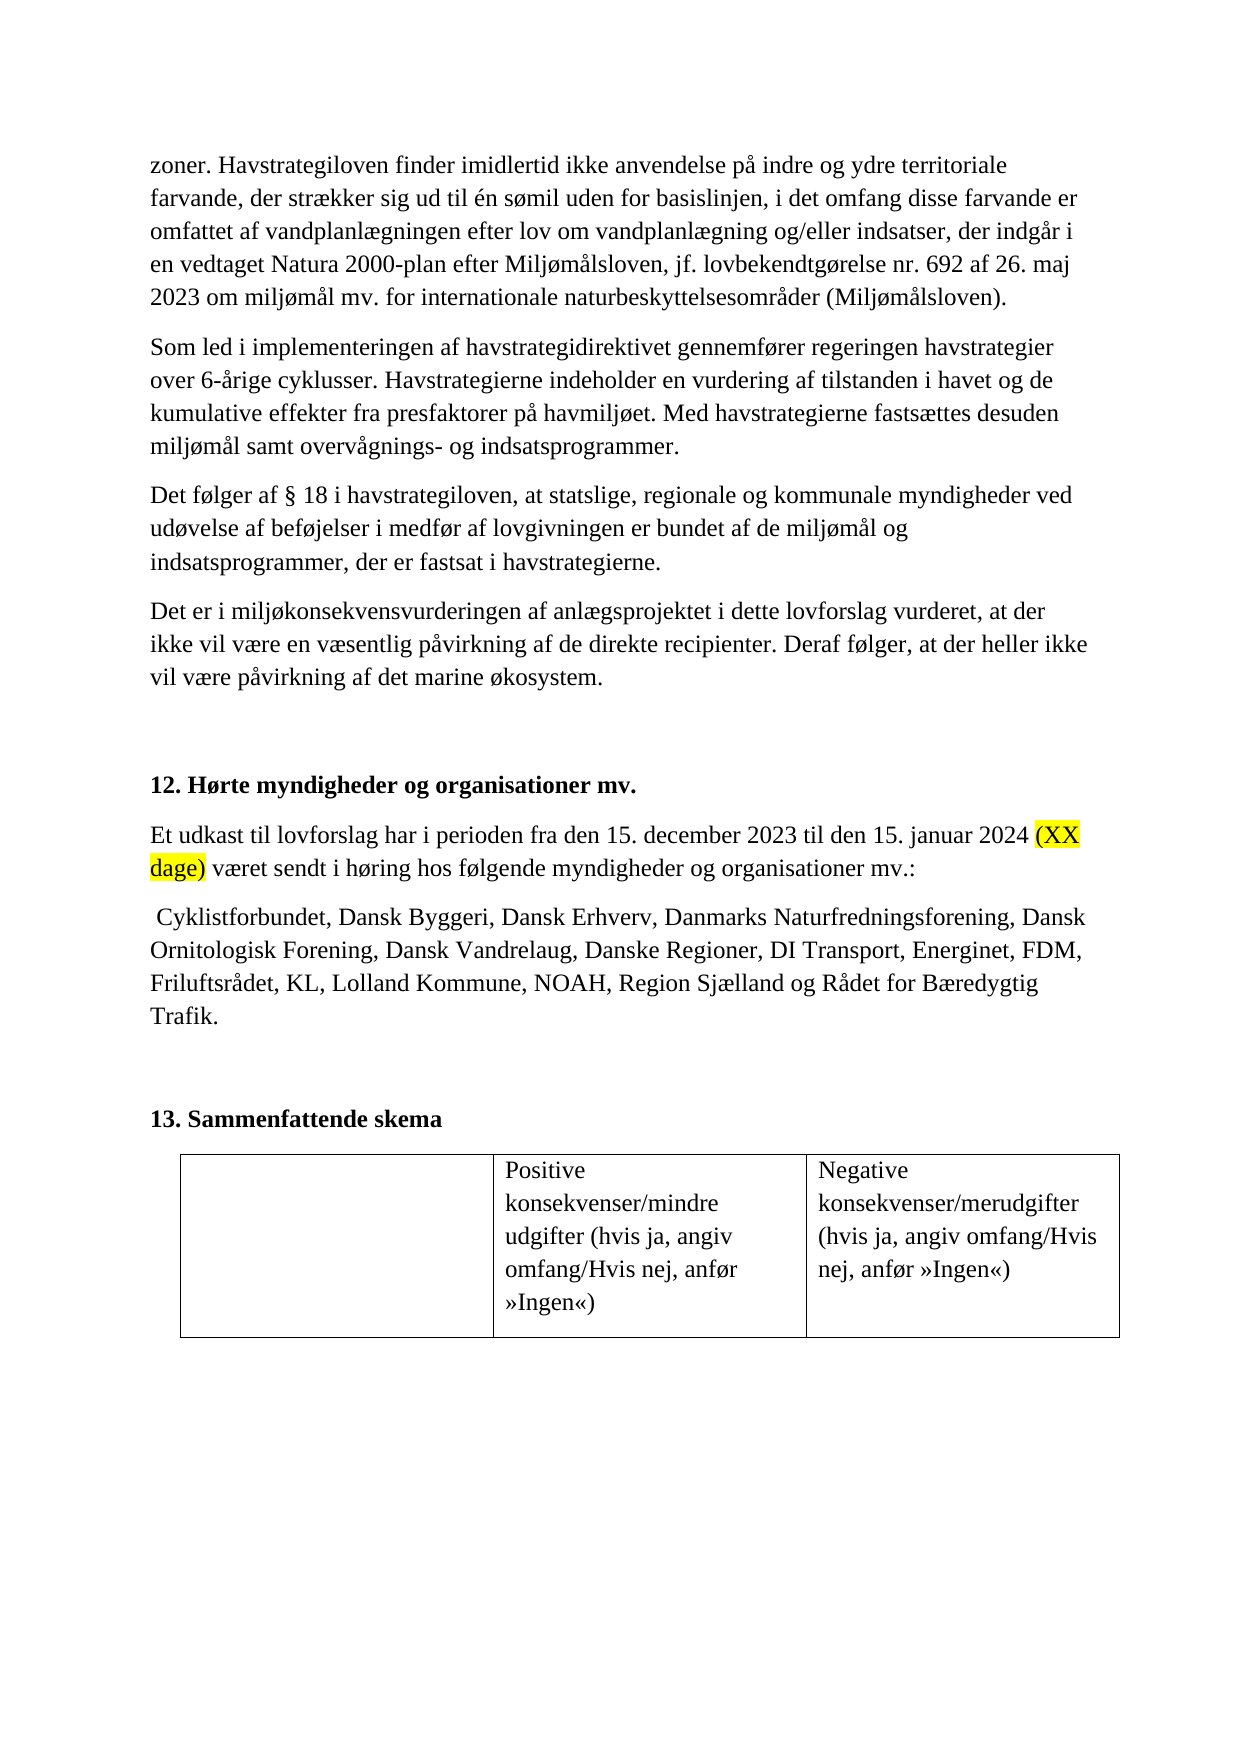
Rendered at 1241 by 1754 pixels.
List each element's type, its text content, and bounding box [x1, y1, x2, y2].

table_header [181, 1155, 493, 1336]
table_header Positive konsekvenser/mindre udgifter (hvis ja, angiv omfang/Hvis nej, anfør »Ingen«) [494, 1155, 806, 1336]
text Det er i miljøkonsekvensvurderingen af anlægsprojektet i dette lovforslag vurderet, at der ikke vil være en væsentlig påvirkning af de direkte recipienter. Deraf følger, at der heller ikke vil være påvirkning af det marine økosystem. [150, 596, 1090, 691]
text Som led i implementeringen af havstrategidirektivet gennemfører regeringen havstrategier over 6-årige cyklusser. Havstrategierne indeholder en vurdering af tilstanden i havet og de kumulative effekter fra presfaktorer på havmiljøet. Med havstrategierne fastsættes desuden miljømål samt overvågnings- og indsatsprogrammer. [150, 332, 1090, 459]
text Et udkast til lovforslag har i perioden fra den 15. december 2023 til den 15. januar 2024 (XX dage) været sendt i høring hos følgende myndigheder og organisationer mv.: [150, 820, 1090, 881]
text 12. Hørte myndigheder og organisationer mv. [150, 770, 1090, 799]
text 13. Sammenfattende skema [150, 1104, 1090, 1133]
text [150, 150, 1090, 311]
text Cyklistforbundet, Dansk Byggeri, Dansk Erhverv, Danmarks Naturfredningsforening, Dansk Ornitologisk Forening, Dansk Vandrelaug, Danske Regioner, DI Transport, Energinet, FDM, Friluftsrådet, KL, Lolland Kommune, NOAH, Region Sjælland og Rådet for Bæredygtig Trafik. [150, 902, 1090, 1030]
text Det følger af § 18 i havstrategiloven, at statslige, regionale og kommunale myndigheder ved udøvelse af beføjelser i medfør af lovgivningen er bundet af de miljømål og indsatsprogrammer, der er fastsat i havstrategierne. [150, 481, 1090, 575]
table_header Negative konsekvenser/merudgifter (hvis ja, angiv omfang/Hvis nej, anfør »Ingen«) [807, 1155, 1119, 1336]
